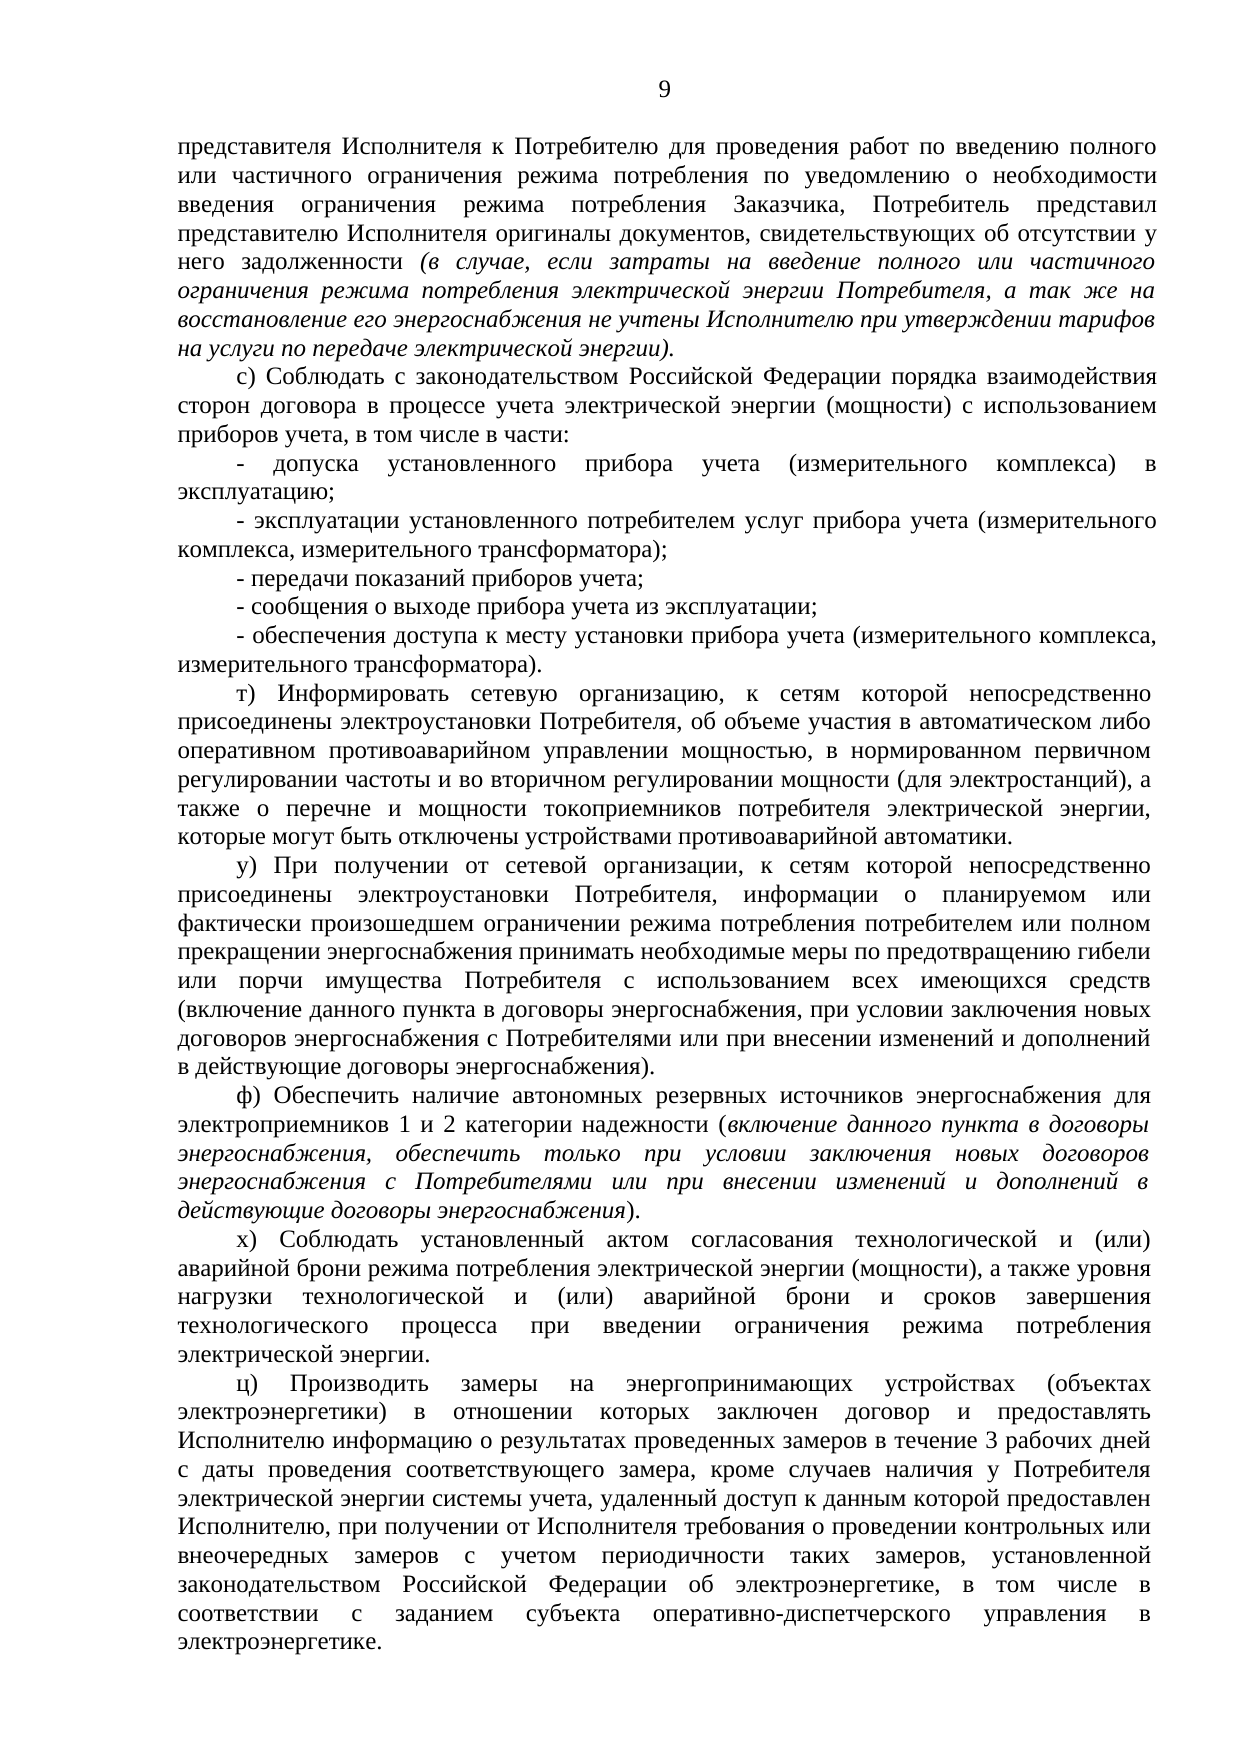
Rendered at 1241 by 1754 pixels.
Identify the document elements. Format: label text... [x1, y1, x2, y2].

text - допуска установленного прибора учета (измерительного комплекса) в эксплуатацию; [177, 448, 1158, 505]
text т) Информировать сетевую организацию, к сетям которой непосредственно присоединены электроустановки Потребителя, об объеме участия в автоматическом либо оперативном противоаварийном управлении мощностью, в нормированном первичном регулировании частоты и во вторичном регулировании мощности (для электростанций), а также о перечне и мощности токоприемников потребителя электрической энергии, которые могут быть отключены устройствами противоаварийной автоматики. [177, 678, 1152, 850]
text х) Соблюдать установленный актом согласования технологической и (или) аварийной брони режима потребления электрической энергии (мощности), а также уровня нагрузки технологической и (или) аварийной брони и сроков завершения технологического процесса при введении ограничения режима потребления электрической энергии. [177, 1224, 1152, 1368]
text ф) Обеспечить наличие автономных резервных источников энергоснабжения для электроприемников 1 и 2 категории надежности (включение данного пункта в договоры энергоснабжения, обеспечить только при условии заключения новых договоров энергоснабжения с Потребителями или при внесении изменений и дополнений в действующие договоры энергоснабжения). [177, 1080, 1152, 1224]
text у) При получении от сетевой организации, к сетям которой непосредственно присоединены электроустановки Потребителя, информации о планируемом или фактически произошедшем ограничении режима потребления потребителем или полном прекращении энергоснабжения принимать необходимые меры по предотвращению гибели или порчи имущества Потребителя с использованием всех имеющихся средств (включение данного пункта в договоры энергоснабжения, при условии заключения новых договоров энергоснабжения с Потребителями или при внесении изменений и дополнений в действующие договоры энергоснабжения). [177, 850, 1152, 1080]
text - эксплуатации установленного потребителем услуг прибора учета (измерительного комплекса, измерительного трансформатора); [177, 505, 1158, 563]
text - обеспечения доступа к месту установки прибора учета (измерительного комплекса, измерительного трансформатора). [177, 620, 1158, 678]
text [177, 131, 1158, 361]
text - передачи показаний приборов учета; [177, 563, 1158, 591]
text - сообщения о выходе прибора учета из эксплуатации; [177, 591, 1158, 620]
text ц) Производить замеры на энергопринимающих устройствах (объектах электроэнергетики) в отношении которых заключен договор и предоставлять Исполнителю информацию о результатах проведенных замеров в течение 3 рабочих дней с даты проведения соответствующего замера, кроме случаев наличия у Потребителя электрической энергии системы учета, удаленный доступ к данным которой предоставлен Исполнителю, при получении от Исполнителя требования о проведении контрольных или внеочередных замеров с учетом периодичности таких замеров, установленной законодательством Российской Федерации об электроэнергетике, в том числе в соответствии с заданием субъекта оперативно-диспетчерского управления в электроэнергетике. [177, 1368, 1152, 1655]
text с) Соблюдать с законодательством Российской Федерации порядка взаимодействия сторон договора в процессе учета электрической энергии (мощности) с использованием приборов учета, в том числе в части: [177, 361, 1158, 448]
